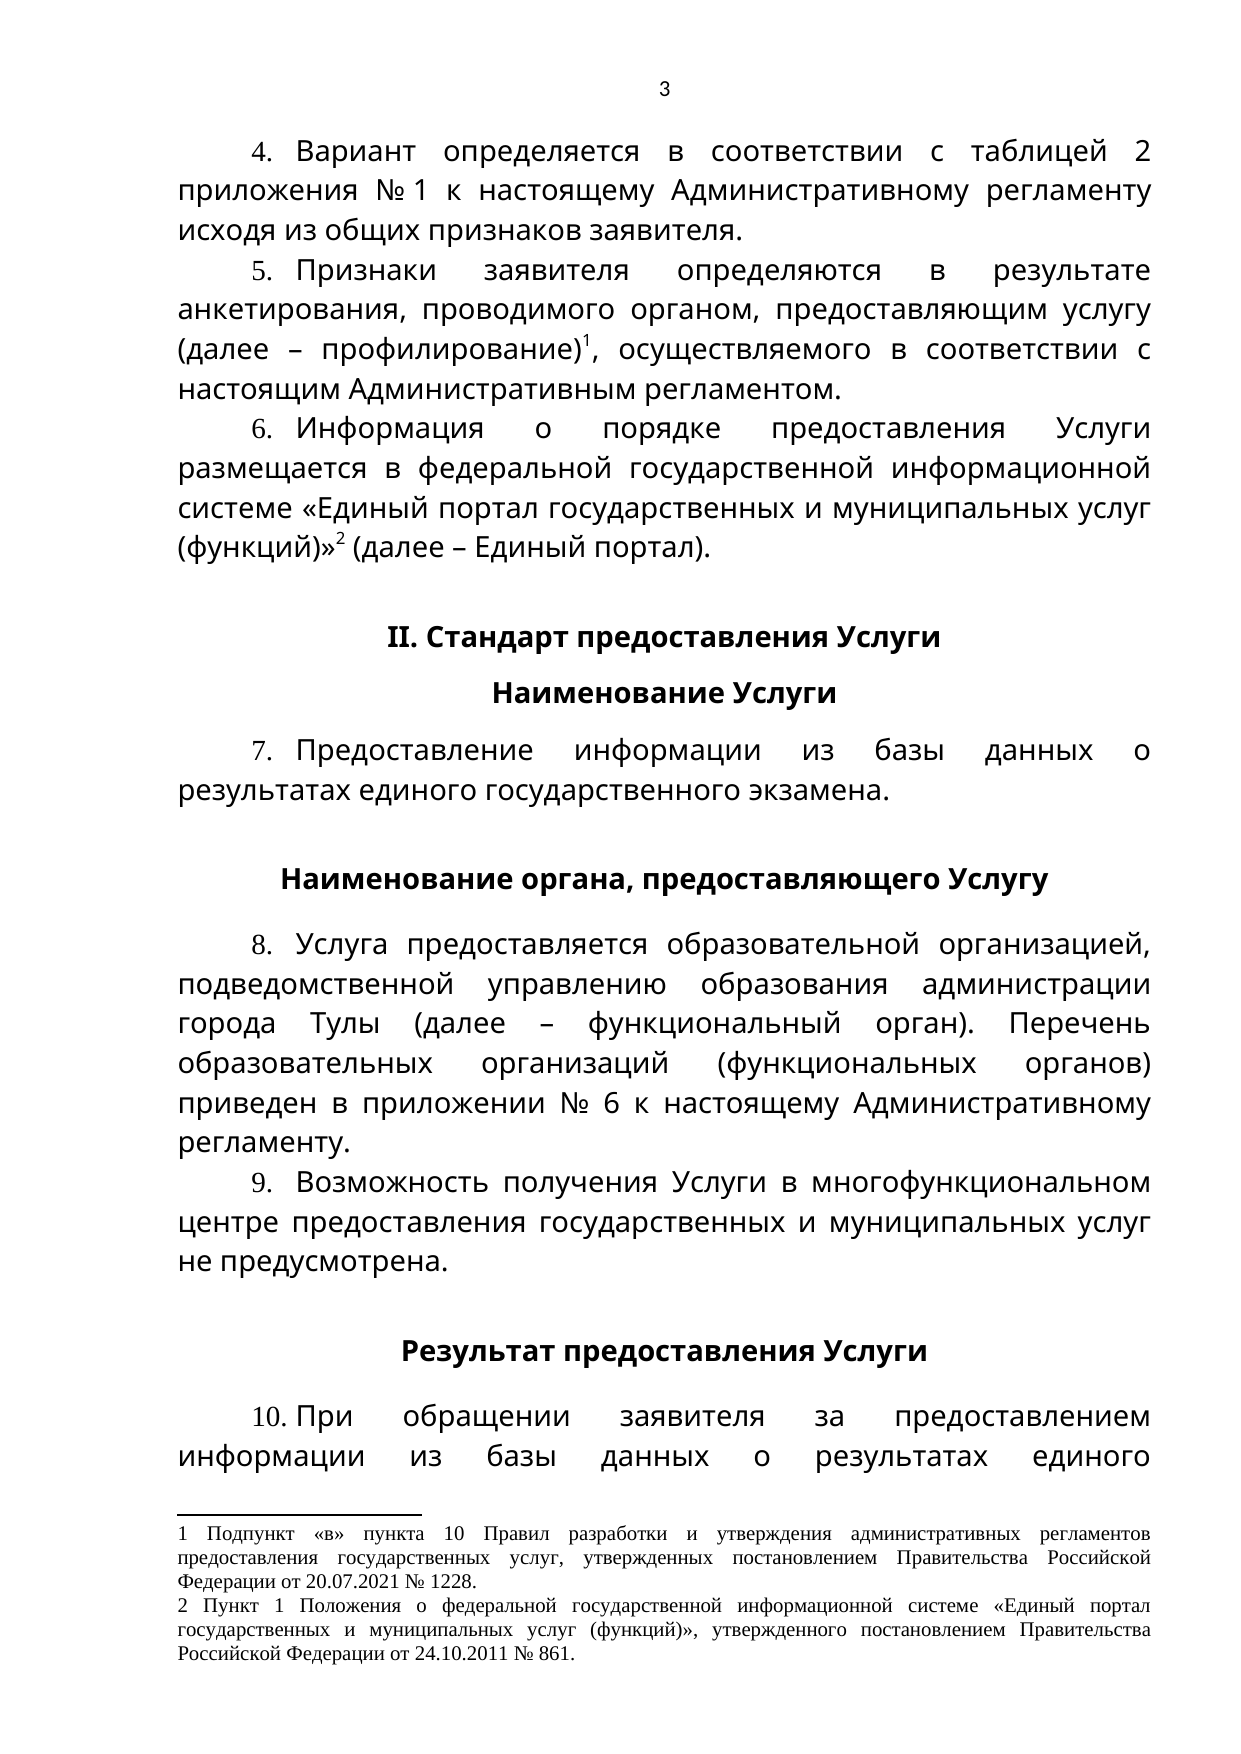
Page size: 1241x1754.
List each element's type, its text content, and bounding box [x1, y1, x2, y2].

text Результат предоставления Услуги [177, 1330, 1152, 1370]
list Вариант определяется в соответствии с таблицей 2 приложения № 1 к настоящему Административному регламенту исходя из общих признаков заявителя. [177, 130, 1152, 249]
list Услуга предоставляется образовательной организацией, подведомственной управлению образования администрации города Тулы (далее – функциональный орган). Перечень образовательных организаций (функциональных органов) приведен в приложении № 6 к настоящему Административному регламенту. [177, 923, 1152, 1161]
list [177, 1395, 1152, 1474]
text II. Стандарт предоставления Услуги [177, 616, 1152, 656]
list Возможность получения Услуги в многофункциональном центре предоставления государственных и муниципальных услуг не предусмотрена. [177, 1161, 1152, 1280]
list Признаки заявителя определяются в результате анкетирования, проводимого органом, предоставляющим услугу (далее – профилирование), осуществляемого в соответствии с настоящим Административным регламентом. [177, 249, 1152, 408]
text Наименование Услуги [177, 673, 1152, 712]
text Наименование органа, предоставляющего Услугу [177, 858, 1152, 898]
list Информация о порядке предоставления Услуги размещается в федеральной государственной информационной системе «Единый портал государственных и муниципальных услуг (функций)» (далее – Единый портал). [177, 408, 1152, 566]
list Предоставление информации из базы данных о результатах единого государственного экзамена. [177, 729, 1152, 808]
